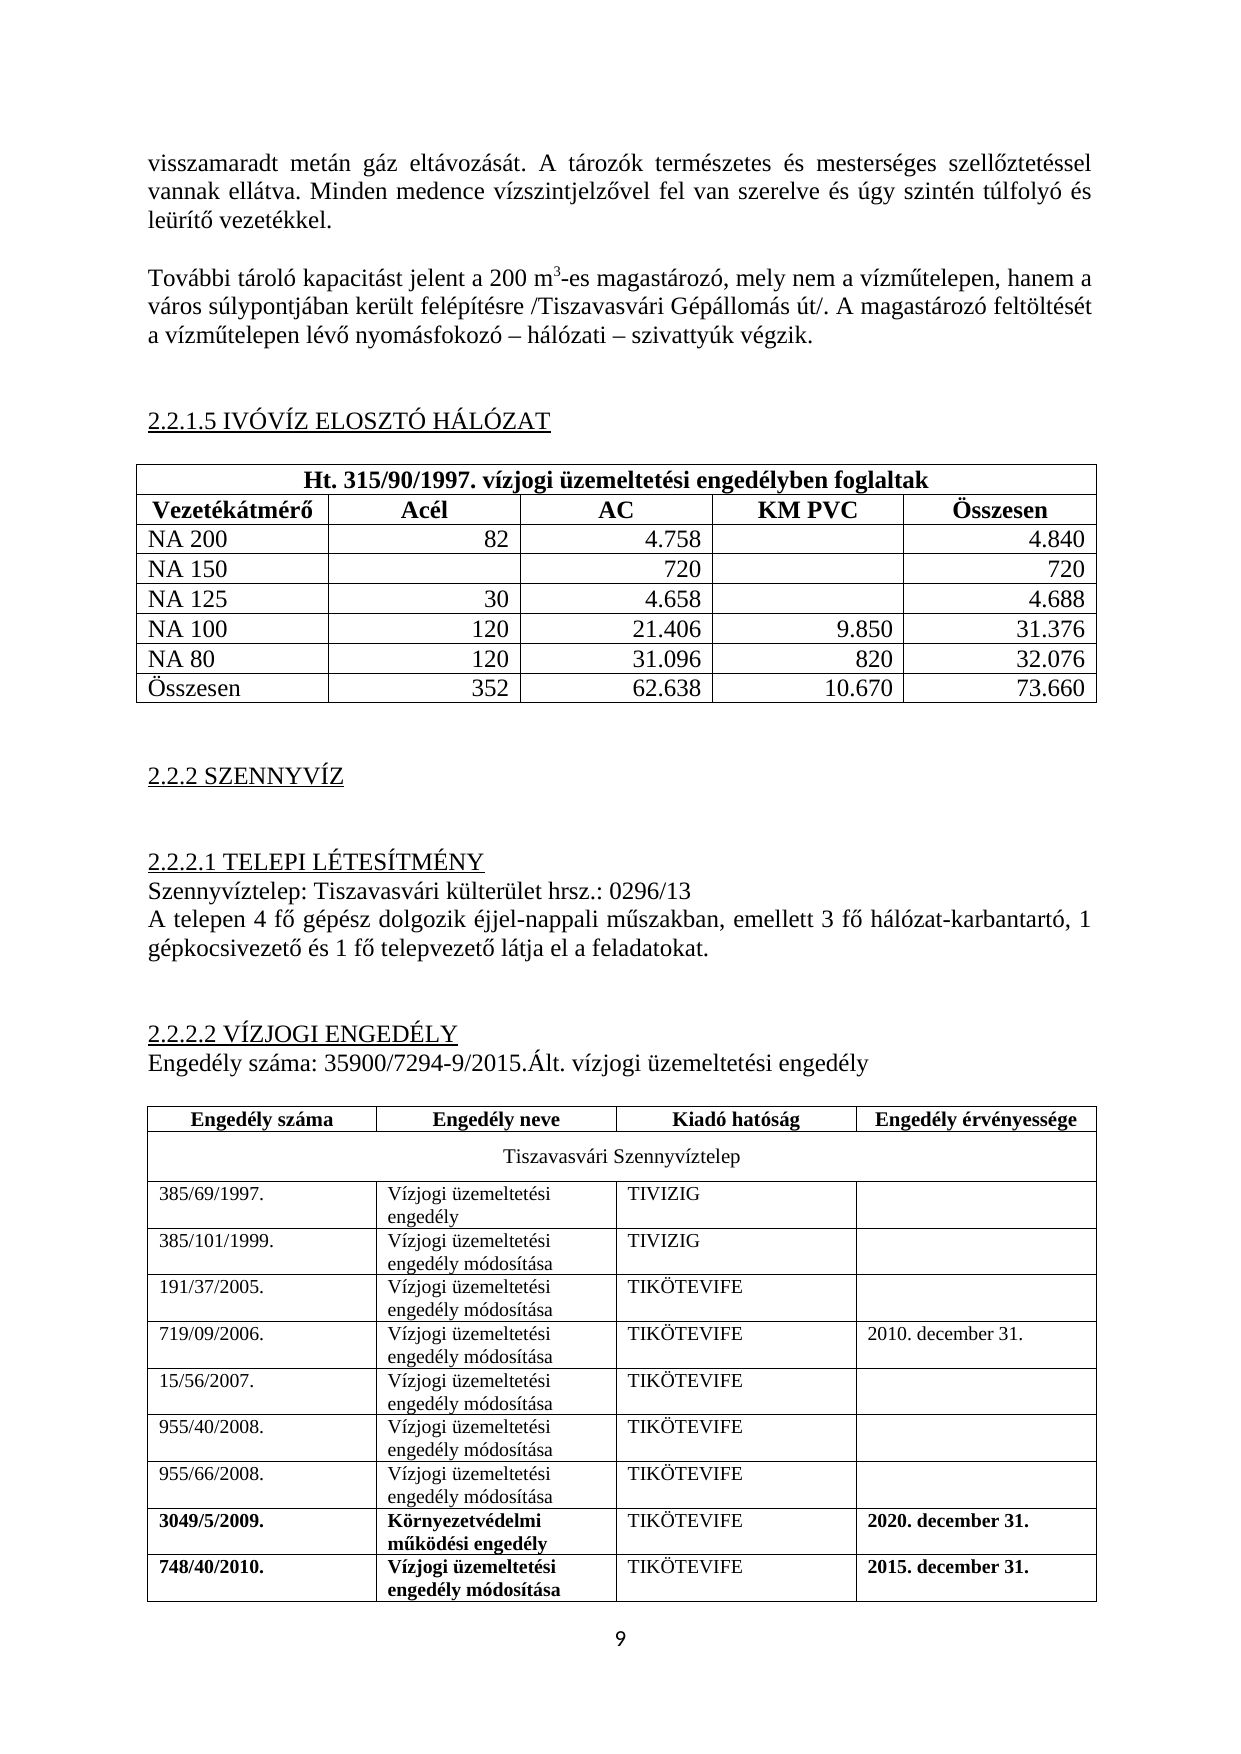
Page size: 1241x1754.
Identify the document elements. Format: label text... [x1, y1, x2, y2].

table_cell Acél [329, 495, 520, 523]
table_cell 720 [521, 554, 712, 583]
table_header Engedély száma [148, 1107, 376, 1131]
table_cell KM PVC [713, 495, 903, 523]
table_cell 385/69/1997. [148, 1182, 376, 1228]
table_cell 955/66/2008. [148, 1462, 376, 1508]
table_cell 62.638 [521, 674, 712, 702]
table_cell Vízjogi üzemeltetési engedély módosítása [377, 1322, 616, 1368]
table_cell 82 [329, 525, 520, 553]
table_cell 31.096 [521, 644, 712, 672]
table_cell 955/40/2008. [148, 1415, 376, 1461]
table_cell Összesen [904, 495, 1096, 523]
table_cell 352 [329, 674, 520, 702]
text 2.2.1.5 IVÓVÍZ ELOSZTÓ HÁLÓZAT [148, 406, 1093, 435]
table_cell 120 [329, 614, 520, 643]
table_cell TIVIZIG [617, 1229, 856, 1274]
table_cell 2020. december 31. [857, 1509, 1096, 1554]
table_cell 120 [329, 644, 520, 672]
text Engedély száma: 35900/7294-9/2015.Ált. vízjogi üzemeltetési engedély [148, 1048, 1093, 1077]
table_cell Vízjogi üzemeltetési engedély módosítása [377, 1229, 616, 1274]
table_cell Vízjogi üzemeltetési engedély módosítása [377, 1415, 616, 1461]
table_cell [857, 1415, 1096, 1461]
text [148, 148, 1093, 234]
table_cell TIKÖTEVIFE [617, 1275, 856, 1321]
table_cell [713, 584, 903, 613]
table_cell [713, 525, 903, 553]
table_cell NA 100 [137, 614, 328, 643]
table_cell [857, 1275, 1096, 1321]
table_header Engedély neve [377, 1107, 616, 1131]
table_cell 4.840 [904, 525, 1096, 553]
table_cell [857, 1369, 1096, 1414]
table_cell 2010. december 31. [857, 1322, 1096, 1368]
table_cell [857, 1182, 1096, 1228]
table_cell 32.076 [904, 644, 1096, 672]
text További tároló kapacitást jelent a 200 m3-es magastározó, mely nem a vízműtelepen, hanem a város súlypontjában került felépítésre /Tiszavasvári Gépállomás út/. A magastározó feltöltését a vízműtelepen lévő nyomásfokozó – hálózati – szivattyúk végzik. [148, 263, 1093, 349]
table_cell Vízjogi üzemeltetési engedély módosítása [377, 1369, 616, 1414]
table_cell 21.406 [521, 614, 712, 643]
table_cell AC [521, 495, 712, 523]
table_cell 4.688 [904, 584, 1096, 613]
table_cell NA 200 [137, 525, 328, 553]
table_cell 4.758 [521, 525, 712, 553]
table_cell Vízjogi üzemeltetési engedély módosítása [377, 1275, 616, 1321]
table_cell [713, 554, 903, 583]
table_cell [857, 1229, 1096, 1274]
text 2.2.2.1 TELEPI LÉTESÍTMÉNY [148, 847, 1093, 876]
table_cell 820 [713, 644, 903, 672]
table_cell 4.658 [521, 584, 712, 613]
table_cell TIKÖTEVIFE [617, 1415, 856, 1461]
table_cell TIVIZIG [617, 1182, 856, 1228]
table_cell NA 80 [137, 644, 328, 672]
table_cell TIKÖTEVIFE [617, 1369, 856, 1414]
table_cell 191/37/2005. [148, 1275, 376, 1321]
table_header Kiadó hatóság [617, 1107, 856, 1131]
table_cell [329, 554, 520, 583]
table_cell 15/56/2007. [148, 1369, 376, 1414]
table_cell 719/09/2006. [148, 1322, 376, 1368]
text 2.2.2.2 Vízjogi engedély [148, 1019, 1093, 1048]
table_cell Vezetékátmérő [137, 495, 328, 523]
table_cell 748/40/2010. [148, 1555, 376, 1601]
table_cell Környezetvédelmi működési engedély [377, 1509, 616, 1554]
table_cell [857, 1462, 1096, 1508]
table_cell 9.850 [713, 614, 903, 643]
table_cell Tiszavasvári Szennyvíztelep [148, 1132, 1096, 1181]
table_cell Vízjogi üzemeltetési engedély módosítása [377, 1462, 616, 1508]
table_cell TIKÖTEVIFE [617, 1322, 856, 1368]
table_cell Összesen [137, 674, 328, 702]
table_cell 31.376 [904, 614, 1096, 643]
table_cell TIKÖTEVIFE [617, 1509, 856, 1554]
table_cell 385/101/1999. [148, 1229, 376, 1274]
table_cell 73.660 [904, 674, 1096, 702]
text A telepen 4 fő gépész dolgozik éjjel-nappali műszakban, emellett 3 fő hálózat-karbantartó, 1 gépkocsivezető és 1 fő telepvezető látja el a feladatokat. [148, 904, 1093, 962]
table_cell Vízjogi üzemeltetési engedély [377, 1182, 616, 1228]
table_cell 3049/5/2009. [148, 1509, 376, 1554]
table_cell TIKÖTEVIFE [617, 1462, 856, 1508]
table_cell Vízjogi üzemeltetési engedély módosítása [377, 1555, 616, 1601]
table_header Ht. 315/90/1997. vízjogi üzemeltetési engedélyben foglaltak [137, 465, 1096, 494]
table_header Engedély érvényessége [857, 1107, 1096, 1131]
table_cell 10.670 [713, 674, 903, 702]
table_cell 30 [329, 584, 520, 613]
table_cell NA 150 [137, 554, 328, 583]
text Szennyvíztelep: Tiszavasvári külterület hrsz.: 0296/13 [148, 876, 1093, 904]
table_cell 720 [904, 554, 1096, 583]
table_cell TIKÖTEVIFE [617, 1555, 856, 1601]
text 2.2.2 SZENNYVÍZ [148, 761, 1093, 789]
table_cell NA 125 [137, 584, 328, 613]
table_cell 2015. december 31. [857, 1555, 1096, 1601]
